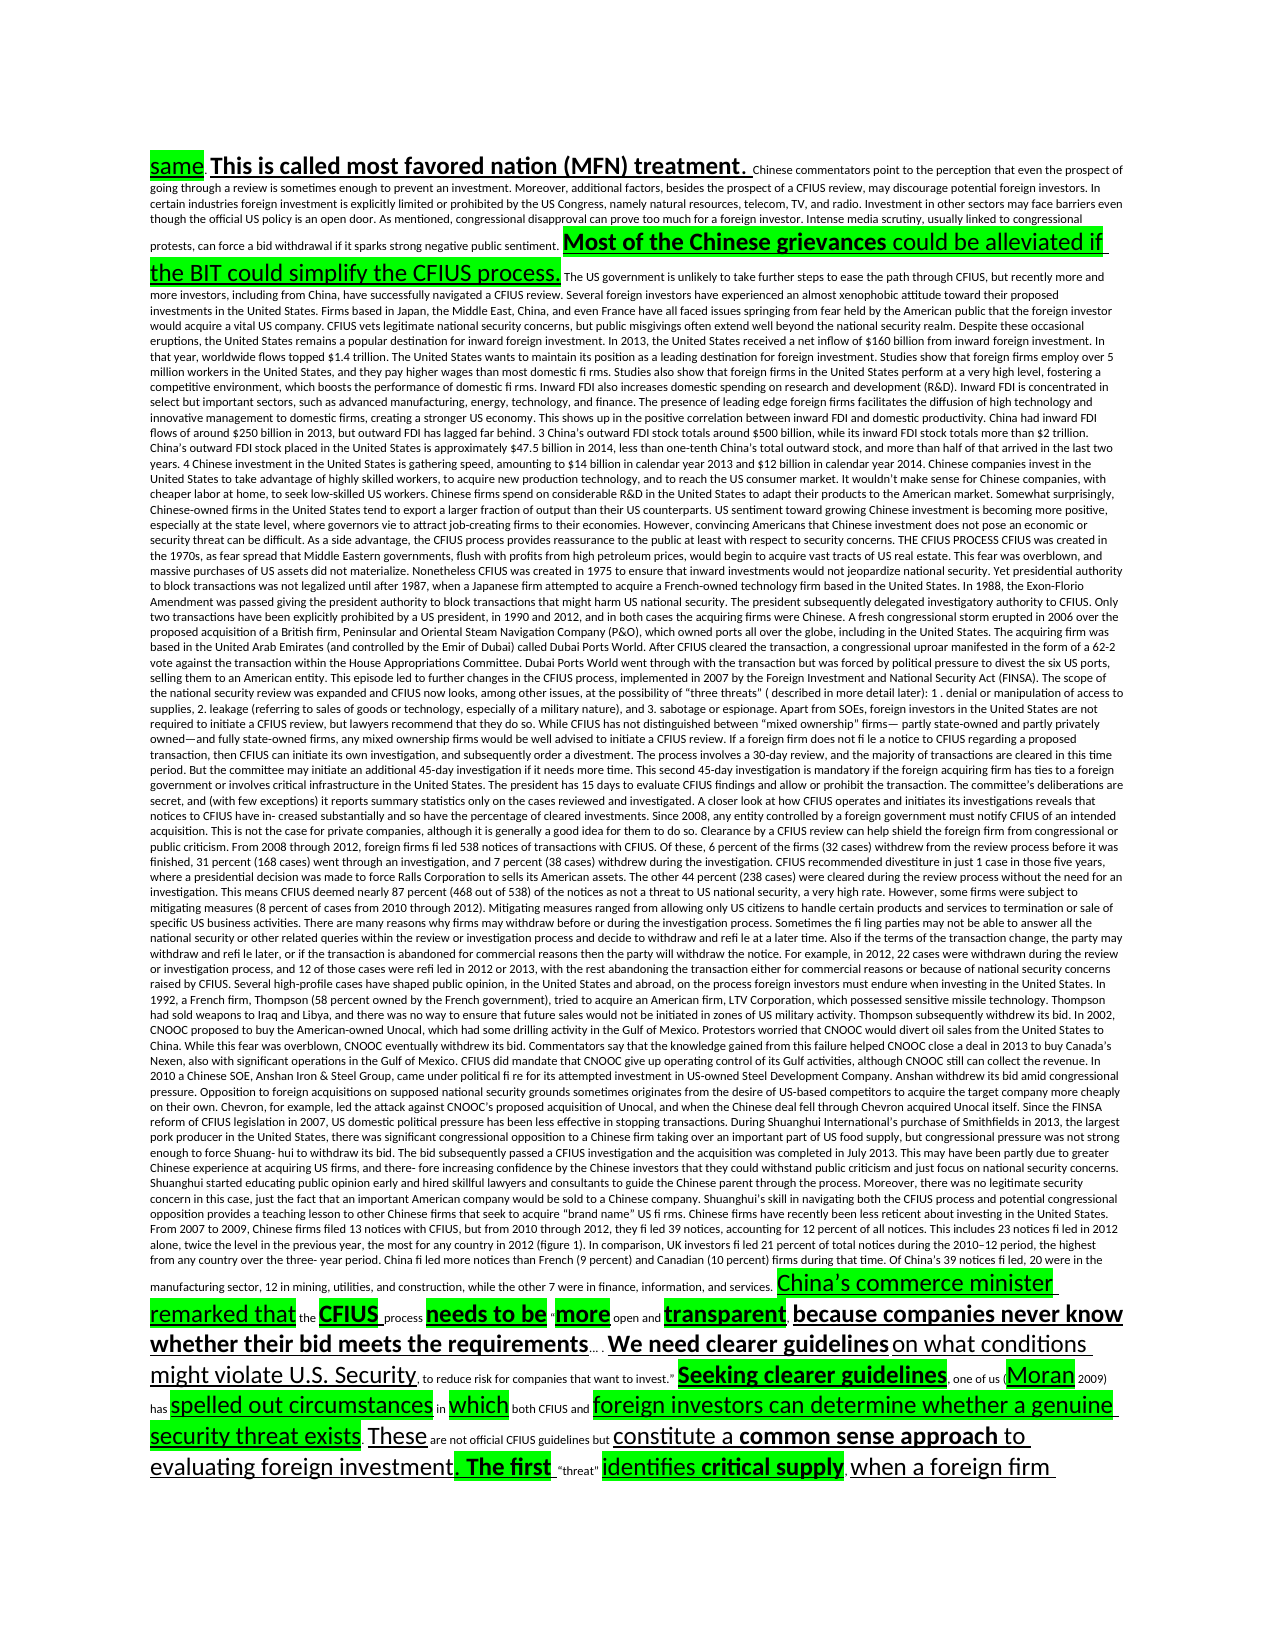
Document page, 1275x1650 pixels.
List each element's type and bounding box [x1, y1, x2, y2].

text [150, 150, 1125, 1481]
